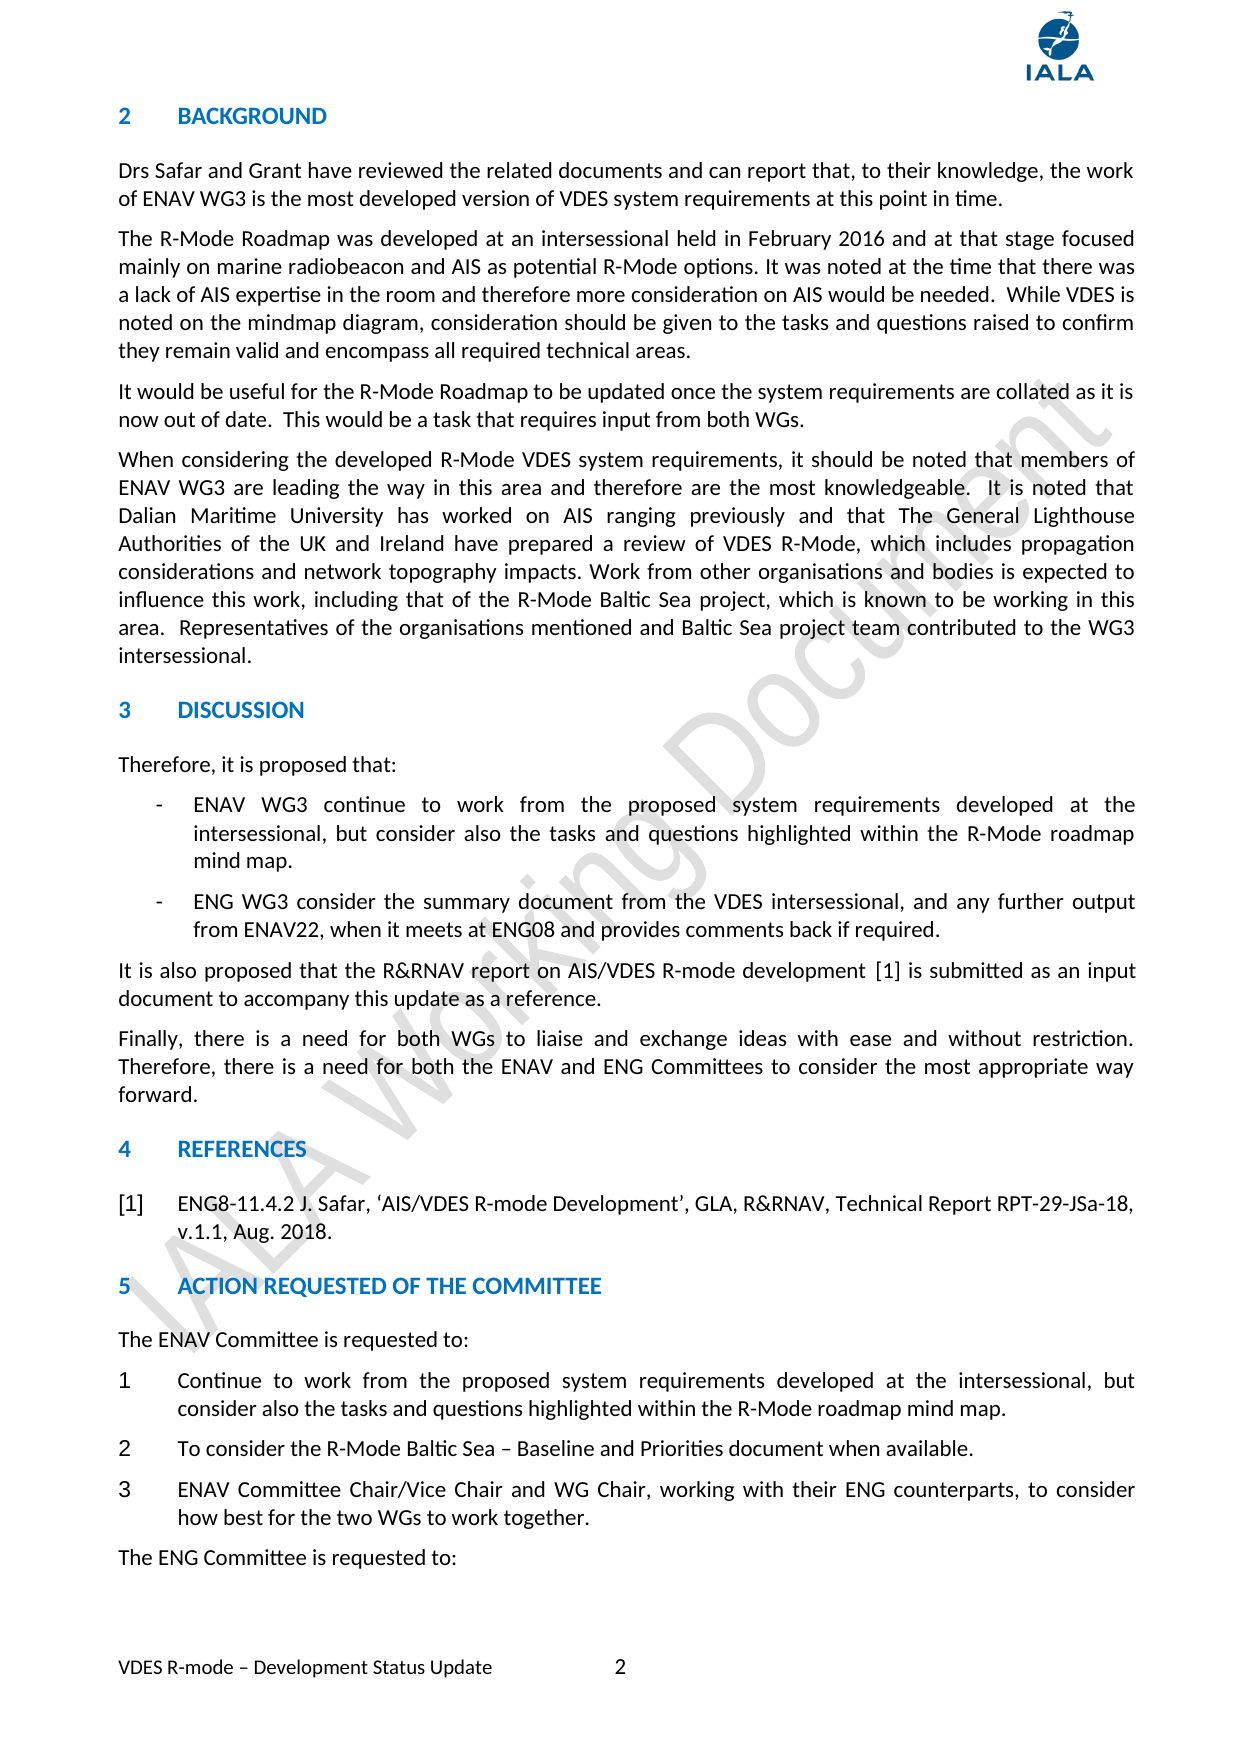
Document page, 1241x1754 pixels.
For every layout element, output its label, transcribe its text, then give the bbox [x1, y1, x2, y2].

text When considering the developed R-Mode VDES system requirements, it should be noted that members of ENAV WG3 are leading the way in this area and therefore are the most knowledgeable. It is noted that Dalian Maritime University has worked on AIS ranging previously and that The General Lighthouse Authorities of the UK and Ireland have prepared a review of VDES R-Mode, which includes propagation considerations and network topography impacts. Work from other organisations and bodies is expected to influence this work, including that of the R-Mode Baltic Sea project, which is known to be working in this area. Representatives of the organisations mentioned and Baltic Sea project team contributed to the WG3 intersessional. [118, 445, 1137, 669]
picture [1011, 3, 1106, 96]
list To consider the R-Mode Baltic Sea – Baseline and Priorities document when available. [118, 1434, 1137, 1462]
text Drs Safar and Grant have reviewed the related documents and can report that, to their knowledge, the work of ENAV WG3 is the most developed version of VDES system requirements at this point in time. [118, 156, 1137, 212]
text Therefore, it is proposed that: [118, 750, 1137, 778]
subtitle Action requested of the Committee [118, 1270, 1137, 1300]
list ENAV WG3 continue to work from the proposed system requirements developed at the intersessional, but consider also the tasks and questions highlighted within the R-Mode roadmap mind map. [156, 791, 1137, 875]
subtitle Background [118, 100, 1137, 131]
text The R-Mode Roadmap was developed at an intersessional held in February 2016 and at that stage focused mainly on marine radiobeacon and AIS as potential R-Mode options. It was noted at the time that there was a lack of AIS expertise in the room and therefore more consideration on AIS would be needed. While VDES is noted on the mindmap diagram, consideration should be given to the tasks and questions raised to confirm they remain valid and encompass all required technical areas. [118, 224, 1137, 364]
text It would be useful for the R-Mode Roadmap to be updated once the system requirements are collated as it is now out of date. This would be a task that requires input from both WGs. [118, 377, 1137, 433]
list The ENG Committee is requested to: [118, 1543, 1137, 1572]
text The ENAV Committee is requested to: [118, 1325, 1137, 1353]
text It is also proposed that the R&RNAV report on AIS/VDES R-mode development [1] is submitted as an input document to accompany this update as a reference. [118, 956, 1137, 1012]
text ENG8-11.4.2 J. Safar, ‘AIS/VDES R-mode Development’, GLA, R&RNAV, Technical Report RPT-29-JSa-18, v.1.1, Aug. 2018. [118, 1189, 1137, 1245]
list Continue to work from the proposed system requirements developed at the intersessional, but consider also the tasks and questions highlighted within the R-Mode roadmap mind map. [118, 1366, 1137, 1422]
subtitle References [118, 1133, 1137, 1164]
list ENG WG3 consider the summary document from the VDES intersessional, and any further output from ENAV22, when it meets at ENG08 and provides comments back if required. [156, 887, 1137, 943]
text Finally, there is a need for both WGs to liaise and exchange ideas with ease and without restriction. Therefore, there is a need for both the ENAV and ENG Committees to consider the most appropriate way forward. [118, 1024, 1137, 1108]
list ENAV Committee Chair/Vice Chair and WG Chair, working with their ENG counterparts, to consider how best for the two WGs to work together. [118, 1475, 1137, 1531]
subtitle Discussion [118, 694, 1137, 725]
